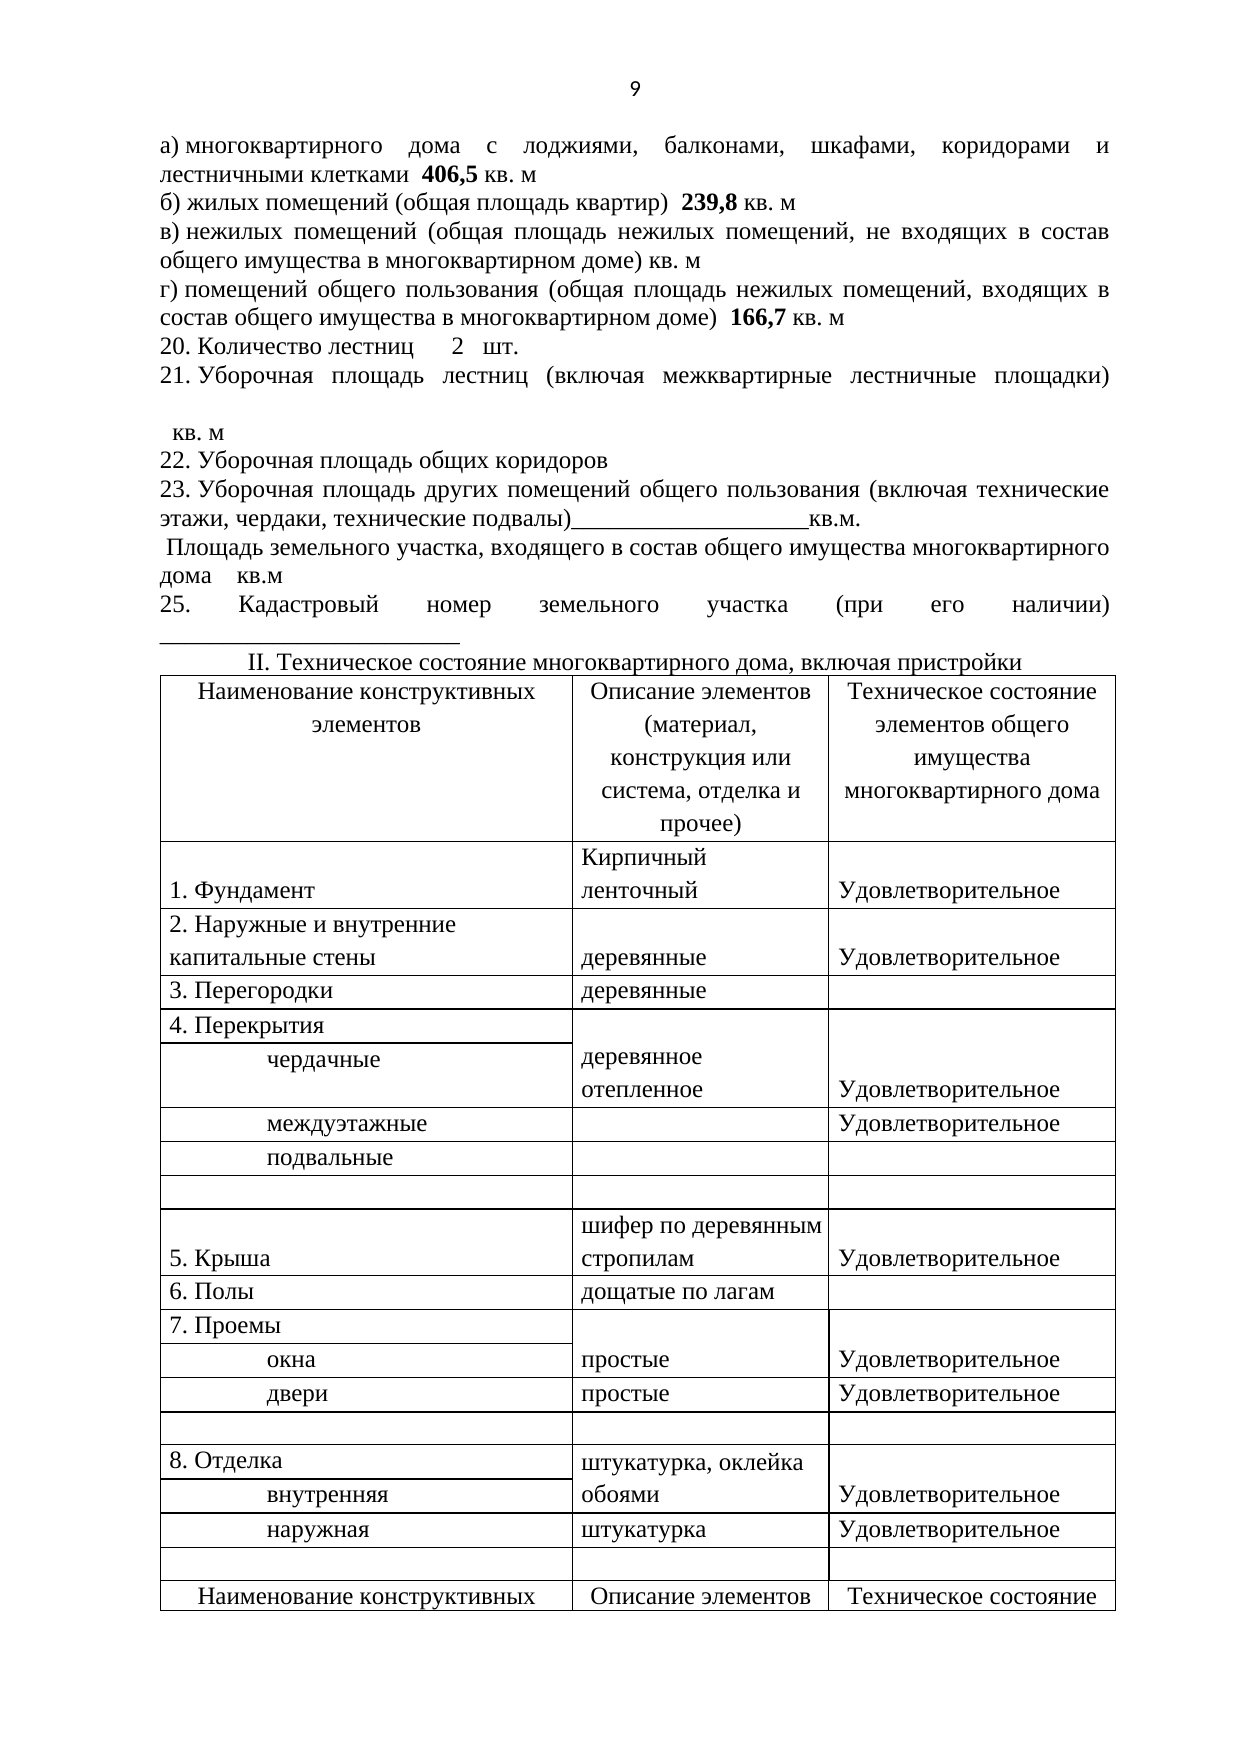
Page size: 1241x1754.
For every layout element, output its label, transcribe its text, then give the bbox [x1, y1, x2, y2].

table_cell Удовлетворительное [829, 909, 1115, 974]
table_cell Кирпичный ленточный [573, 842, 828, 908]
table_cell деревянные [573, 976, 828, 1008]
table_cell деревянное отепленное [573, 1010, 828, 1106]
text II. Техническое состояние многоквартирного дома, включая пристройки [159, 647, 1110, 675]
table_cell подвальные [161, 1142, 572, 1175]
table_cell штукатурка [573, 1514, 828, 1546]
table_cell 3. Перегородки [161, 976, 572, 1008]
table_cell [573, 1548, 828, 1580]
table_cell 2. Наружные и внутренние капитальные стены [161, 909, 572, 974]
table_cell [573, 1413, 828, 1444]
table_header Наименование конструктивных элементов [161, 676, 572, 841]
table_cell [573, 1108, 828, 1141]
table_cell дощатые по лагам [573, 1276, 828, 1309]
text кв. м [159, 417, 1110, 445]
text а) многоквартирного дома с лоджиями, балконами, шкафами, коридорами и лестничными клетками 406,5 кв. м [159, 130, 1110, 187]
table_cell чердачные [161, 1044, 572, 1106]
table_cell [829, 1176, 1115, 1208]
table_cell [161, 1413, 572, 1444]
table_cell [161, 1548, 572, 1580]
table_cell Удовлетворительное [829, 1010, 1115, 1106]
text г) помещений общего пользования (общая площадь нежилых помещений, входящих в состав общего имущества в многоквартирном доме) 166,7 кв. м [159, 274, 1110, 331]
table_cell 6. Полы [161, 1276, 572, 1309]
table_cell окна [161, 1344, 572, 1377]
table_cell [573, 1581, 828, 1609]
table_cell 1. Фундамент [161, 842, 572, 908]
table_cell двери [161, 1378, 572, 1411]
table_cell [830, 1548, 1115, 1580]
table_cell шифер по деревянным стропилам [573, 1210, 828, 1275]
table_cell [829, 1276, 1115, 1309]
text Площадь земельного участка, входящего в состав общего имущества многоквартирного дома кв.м [159, 532, 1110, 589]
text 23. Уборочная площадь других помещений общего пользования (включая технические этажи, чердаки, технические подвалы)___________________кв.м. [159, 474, 1110, 532]
text б) жилых помещений (общая площадь квартир) 239,8 кв. м [159, 187, 1110, 216]
table_cell [161, 1176, 572, 1208]
table_cell Удовлетворительное [829, 842, 1115, 908]
table_cell Удовлетворительное [830, 1378, 1115, 1411]
table_cell Удовлетворительное [830, 1514, 1115, 1546]
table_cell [829, 1581, 1115, 1609]
table_cell простые [573, 1378, 828, 1411]
table_cell 8. Отделка [161, 1445, 572, 1478]
table_cell [829, 1142, 1115, 1175]
text в) нежилых помещений (общая площадь нежилых помещений, не входящих в состав общего имущества в многоквартирном доме) кв. м [159, 216, 1110, 274]
table_cell 5. Крыша [161, 1210, 572, 1275]
table_header Описание элементов (материал, конструкция или система, отделка и прочее) [573, 676, 828, 841]
table_cell внутренняя [161, 1480, 572, 1512]
table_cell простые [573, 1310, 828, 1377]
table_cell 4. Перекрытия [161, 1010, 572, 1042]
table_cell деревянные [573, 909, 828, 974]
table_cell междуэтажные [161, 1108, 572, 1141]
table_cell [573, 1142, 828, 1175]
table_cell Удовлетворительное [829, 1210, 1115, 1275]
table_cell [161, 1581, 572, 1609]
text 22. Уборочная площадь общих коридоров [159, 445, 1110, 474]
table_cell Удовлетворительное [830, 1310, 1115, 1377]
table_header Техническое состояние элементов общего имущества многоквартирного дома [829, 676, 1115, 841]
text 25. Кадастровый номер земельного участка (при его наличии) ________________________ [159, 589, 1110, 647]
table_cell Удовлетворительное [830, 1445, 1115, 1512]
table_cell штукатурка, оклейка обоями [573, 1445, 828, 1512]
text 20. Количество лестниц 2 шт. [159, 331, 1110, 360]
table_cell [829, 976, 1115, 1008]
text 21. Уборочная площадь лестниц (включая межквартирные лестничные площадки) [159, 360, 1110, 417]
table_cell 7. Проемы [161, 1310, 572, 1343]
table_cell Удовлетворительное [829, 1108, 1115, 1141]
table_cell [573, 1176, 828, 1208]
table_cell наружная [161, 1514, 572, 1546]
table_cell [830, 1413, 1115, 1444]
